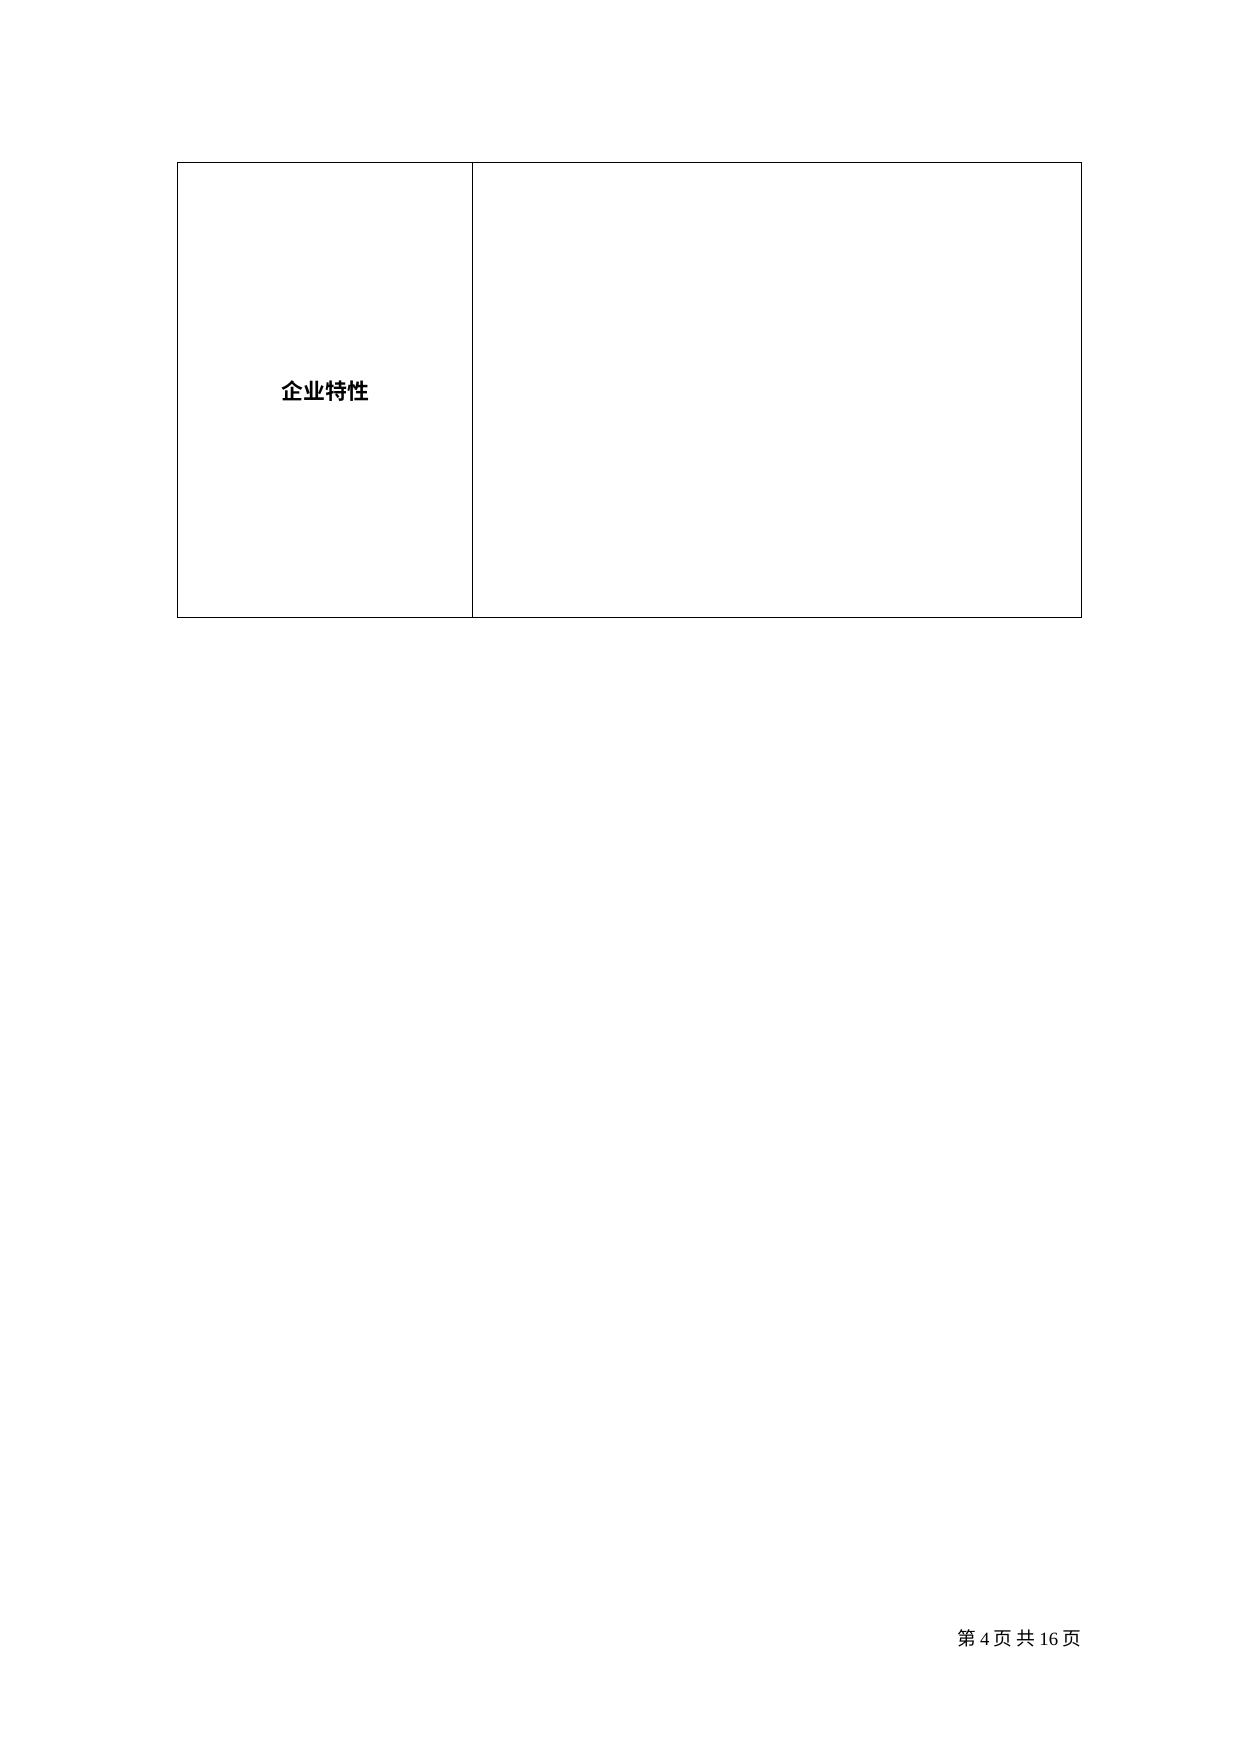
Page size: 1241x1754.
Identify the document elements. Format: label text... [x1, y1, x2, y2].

table_cell [473, 163, 1081, 617]
table_cell 企业特性 [178, 163, 472, 617]
